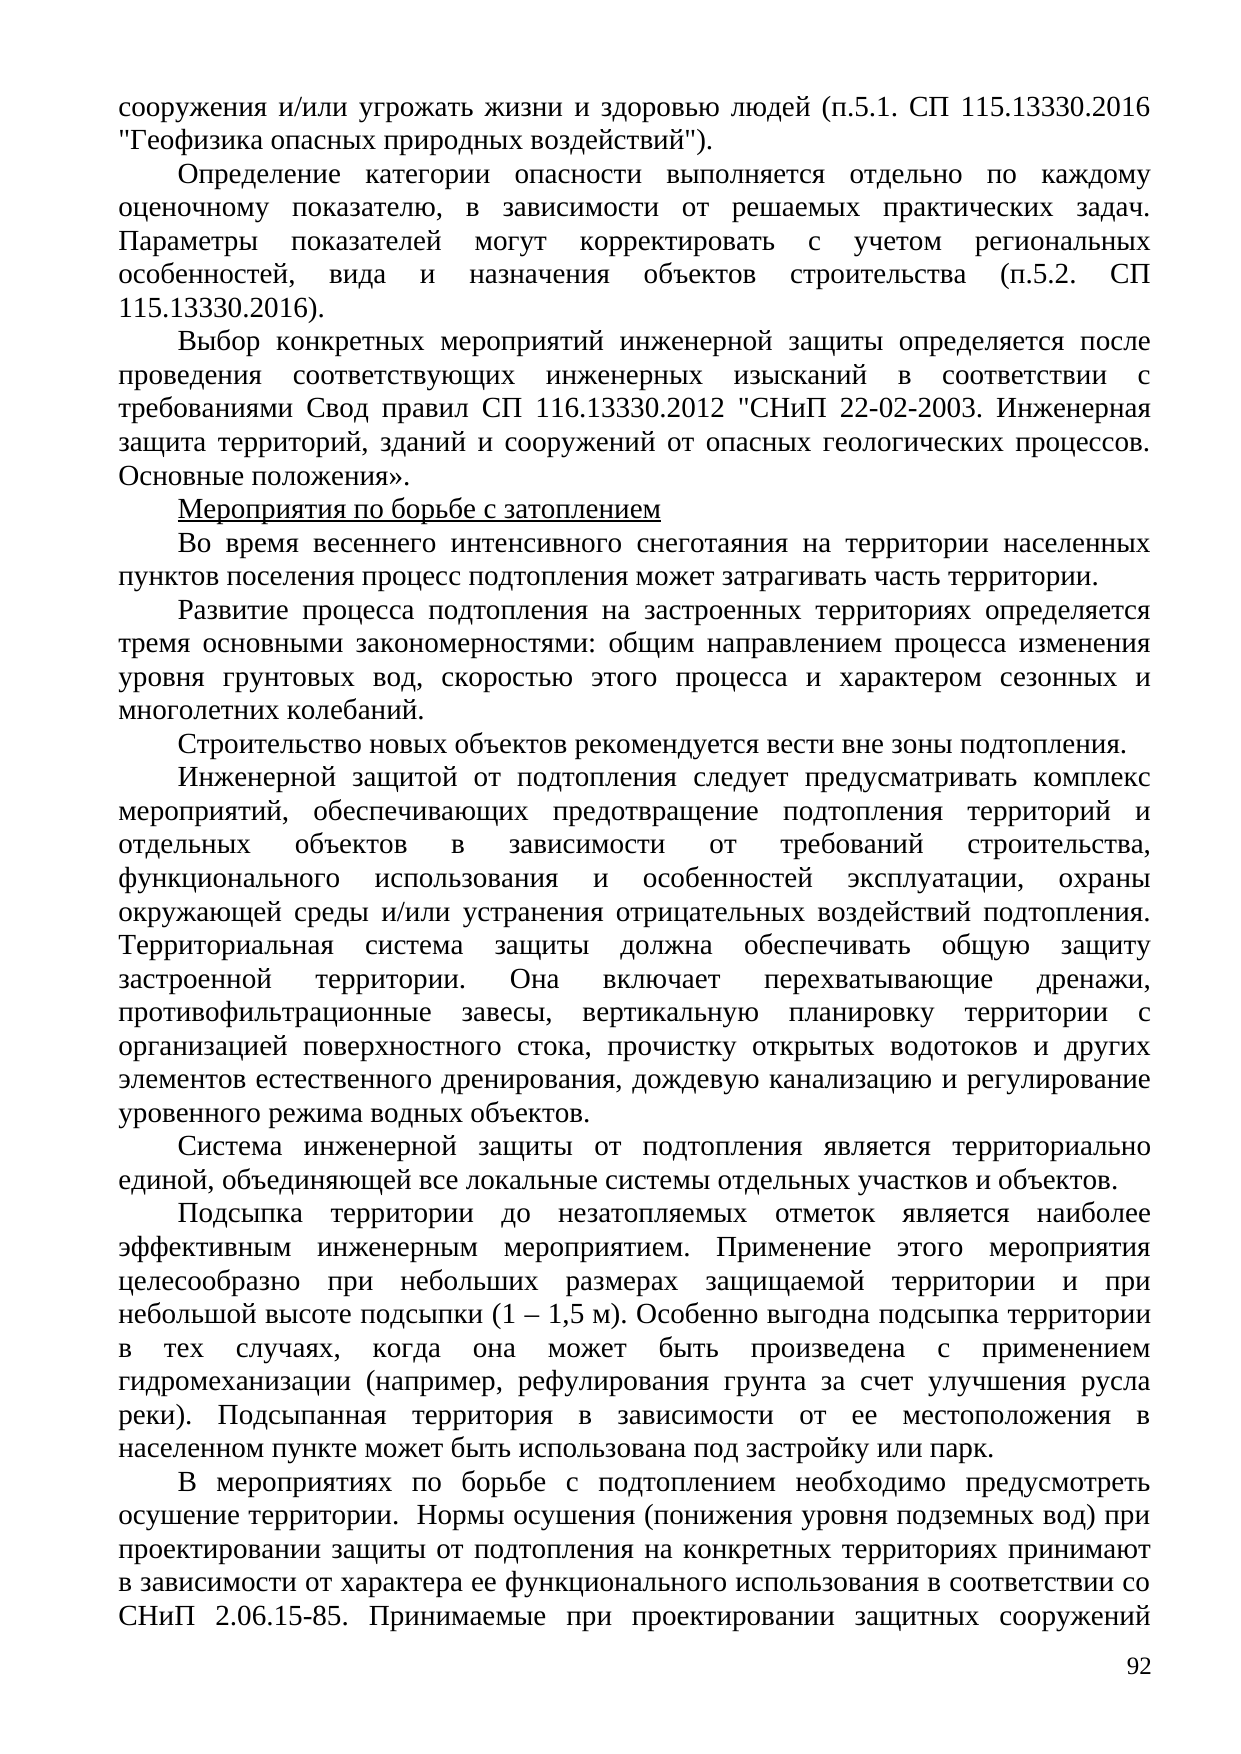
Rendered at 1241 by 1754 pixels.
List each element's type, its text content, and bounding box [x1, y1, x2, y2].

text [118, 1464, 1152, 1632]
text Система инженерной защиты от подтопления является территориально единой, объединяющей все локальные системы отдельных участков и объектов. [118, 1128, 1152, 1196]
text Развитие процесса подтопления на застроенных территориях определяется тремя основными закономерностями: общим направлением процесса изменения уровня грунтовых вод, скоростью этого процесса и характером сезонных и многолетних колебаний. [118, 592, 1152, 726]
text Мероприятия по борьбе с затоплением [118, 491, 1152, 525]
text Во время весеннего интенсивного снеготаяния на территории населенных пунктов поселения процесс подтопления может затрагивать часть территории. [118, 525, 1152, 592]
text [118, 89, 1152, 156]
text Строительство новых объектов рекомендуется вести вне зоны подтопления. [118, 726, 1152, 759]
text Подсыпка территории до незатопляемых отметок является наиболее эффективным инженерным мероприятием. Применение этого мероприятия целесообразно при небольших размерах защищаемой территории и при небольшой высоте подсыпки (1 – 1,5 м). Особенно выгодна подсыпка территории в тех случаях, когда она может быть произведена с применением гидромеханизации (например, рефулирования грунта за счет улучшения русла реки). Подсыпанная территория в зависимости от ее местоположения в населенном пункте может быть использована под застройку или парк. [118, 1196, 1152, 1464]
text Выбор конкретных мероприятий инженерной защиты определяется после проведения соответствующих инженерных изысканий в соответствии с требованиями Свод правил СП 116.13330.2012 "СНиП 22-02-2003. Инженерная защита территорий, зданий и сооружений от опасных геологических процессов. Основные положения». [118, 323, 1152, 491]
text Инженерной защитой от подтопления следует предусматривать комплекс мероприятий, обеспечивающих предотвращение подтопления территорий и отдельных объектов в зависимости от требований строительства, функционального использования и особенностей эксплуатации, охраны окружающей среды и/или устранения отрицательных воздействий подтопления. Территориальная система защиты должна обеспечивать общую защиту застроенной территории. Она включает перехватывающие дренажи, противофильтрационные завесы, вертикальную планировку территории с организацией поверхностного стока, прочистку открытых водотоков и других элементов естественного дренирования, дождевую канализацию и регулирование уровенного режима водных объектов. [118, 759, 1152, 1128]
text Определение категории опасности выполняется отдельно по каждому оценочному показателю, в зависимости от решаемых практических задач. Параметры показателей могут корректировать с учетом региональных особенностей, вида и назначения объектов строительства (п.5.2. СП 115.13330.2016). [118, 156, 1152, 323]
